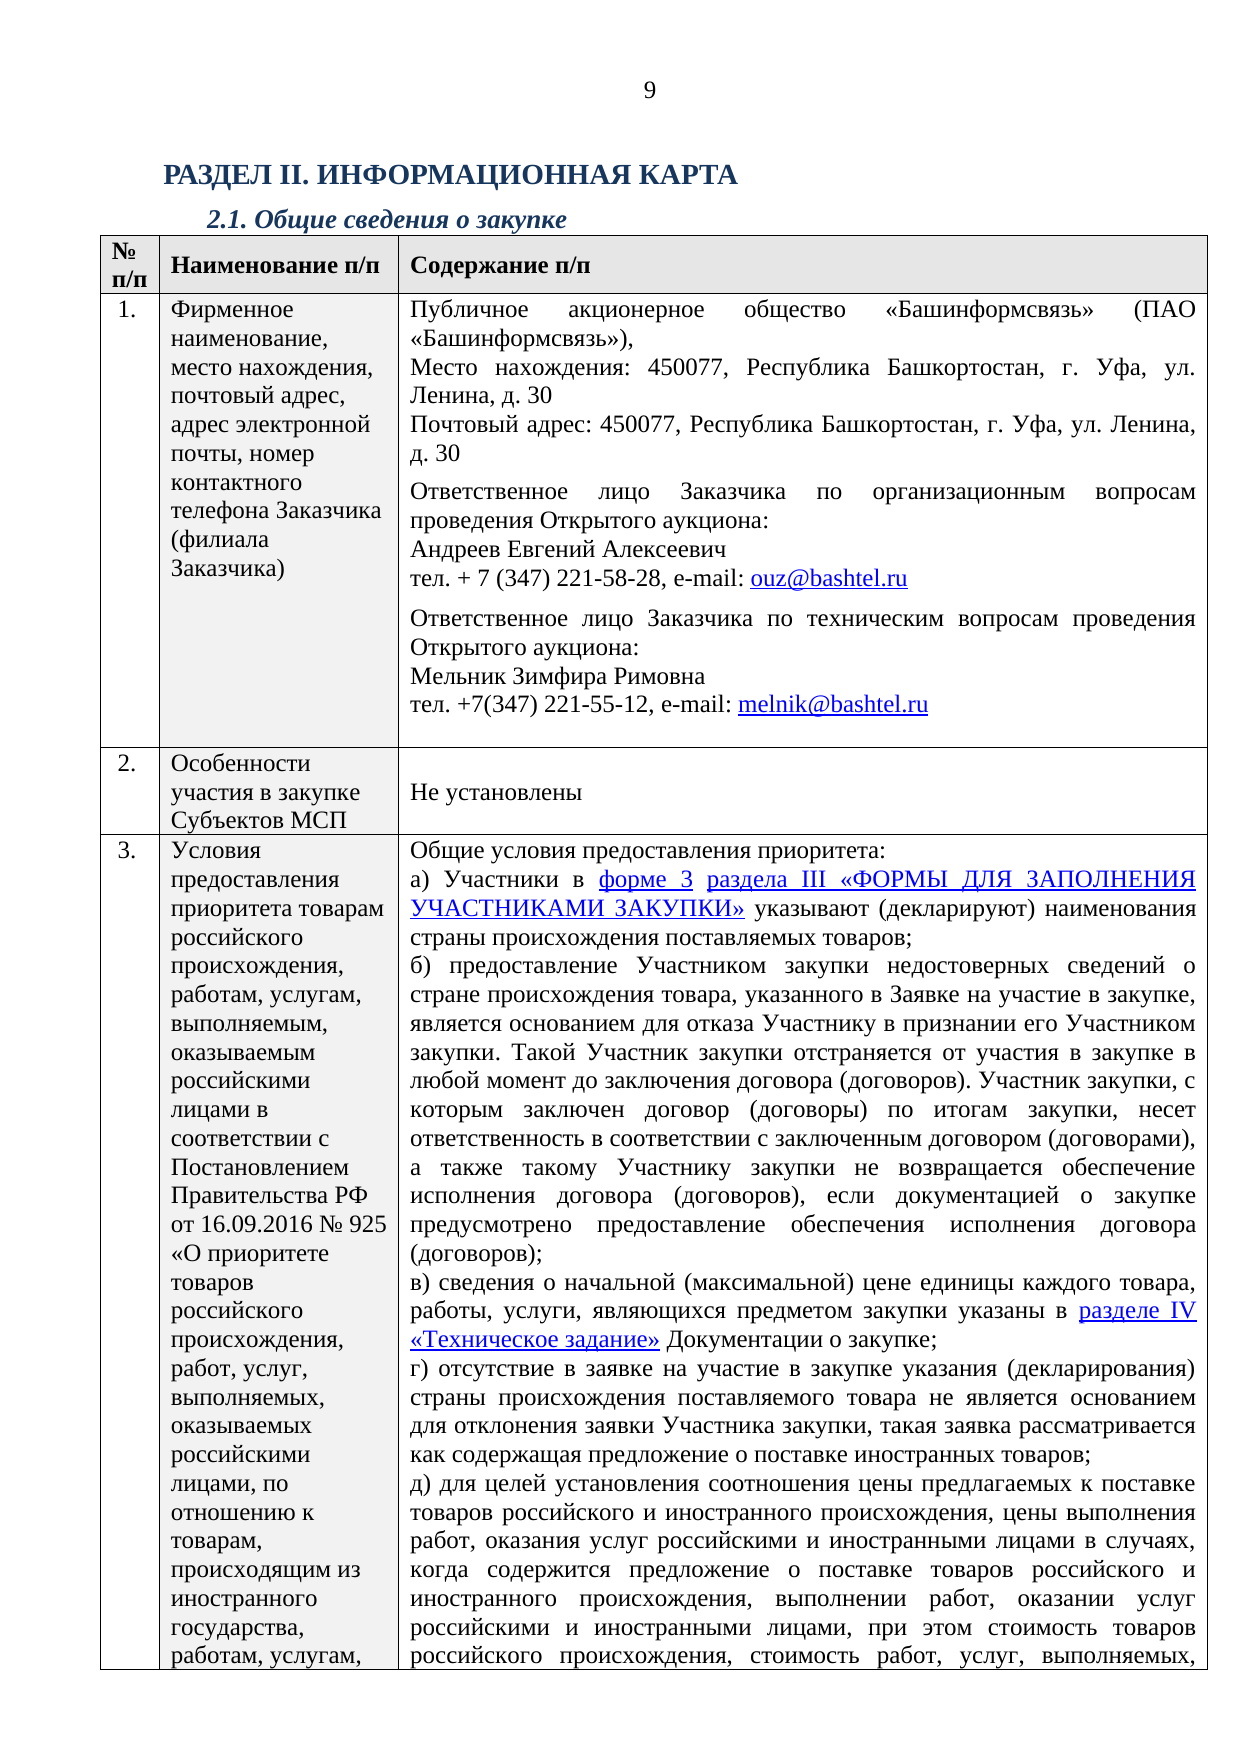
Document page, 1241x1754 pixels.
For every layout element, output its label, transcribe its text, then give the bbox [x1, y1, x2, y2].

table_cell [101, 835, 159, 1669]
table_header Содержание п/п [399, 236, 1207, 293]
table_header № п/п [101, 236, 159, 293]
text РАЗДЕЛ II. ИНФОРМАЦИОННАЯ КАРТА [163, 157, 1181, 191]
table_cell Особенности участия в закупке Субъектов МСП [160, 748, 398, 834]
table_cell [160, 835, 398, 1669]
table_cell [101, 748, 159, 834]
table_cell Фирменное наименование, место нахождения, почтовый адрес, адрес электронной почты, номер контактного телефона Заказчика (филиала Заказчика) [160, 294, 398, 747]
table_cell [101, 294, 159, 747]
table_cell Публичное акционерное общество «Башинформсвязь» (ПАО «Башинформсвязь»), Место нахождения: 450077, Республика Башкортостан, г. Уфа, ул. Ленина, д. 30 Почтовый адрес: 450077, Республика Башкортостан, г. Уфа, ул. Ленина, д. 30 Ответственное лицо Заказчика по организационным вопросам проведения Открытого аукциона: Андреев Евгений Алексеевич тел. + 7 (347) 221-58-28, e-mail: ouz@bashtel.ru Ответственное лицо Заказчика по техническим вопросам проведения Открытого аукциона: Мельник Зимфира Римовна тел. +7(347) 221-55-12, e-mail: melnik@bashtel.ru [399, 294, 1207, 747]
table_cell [399, 835, 1207, 1669]
text 2.1. Общие сведения о закупке [207, 203, 1181, 235]
table_header Наименование п/п [160, 236, 398, 293]
table_cell Не установлены [399, 748, 1207, 834]
